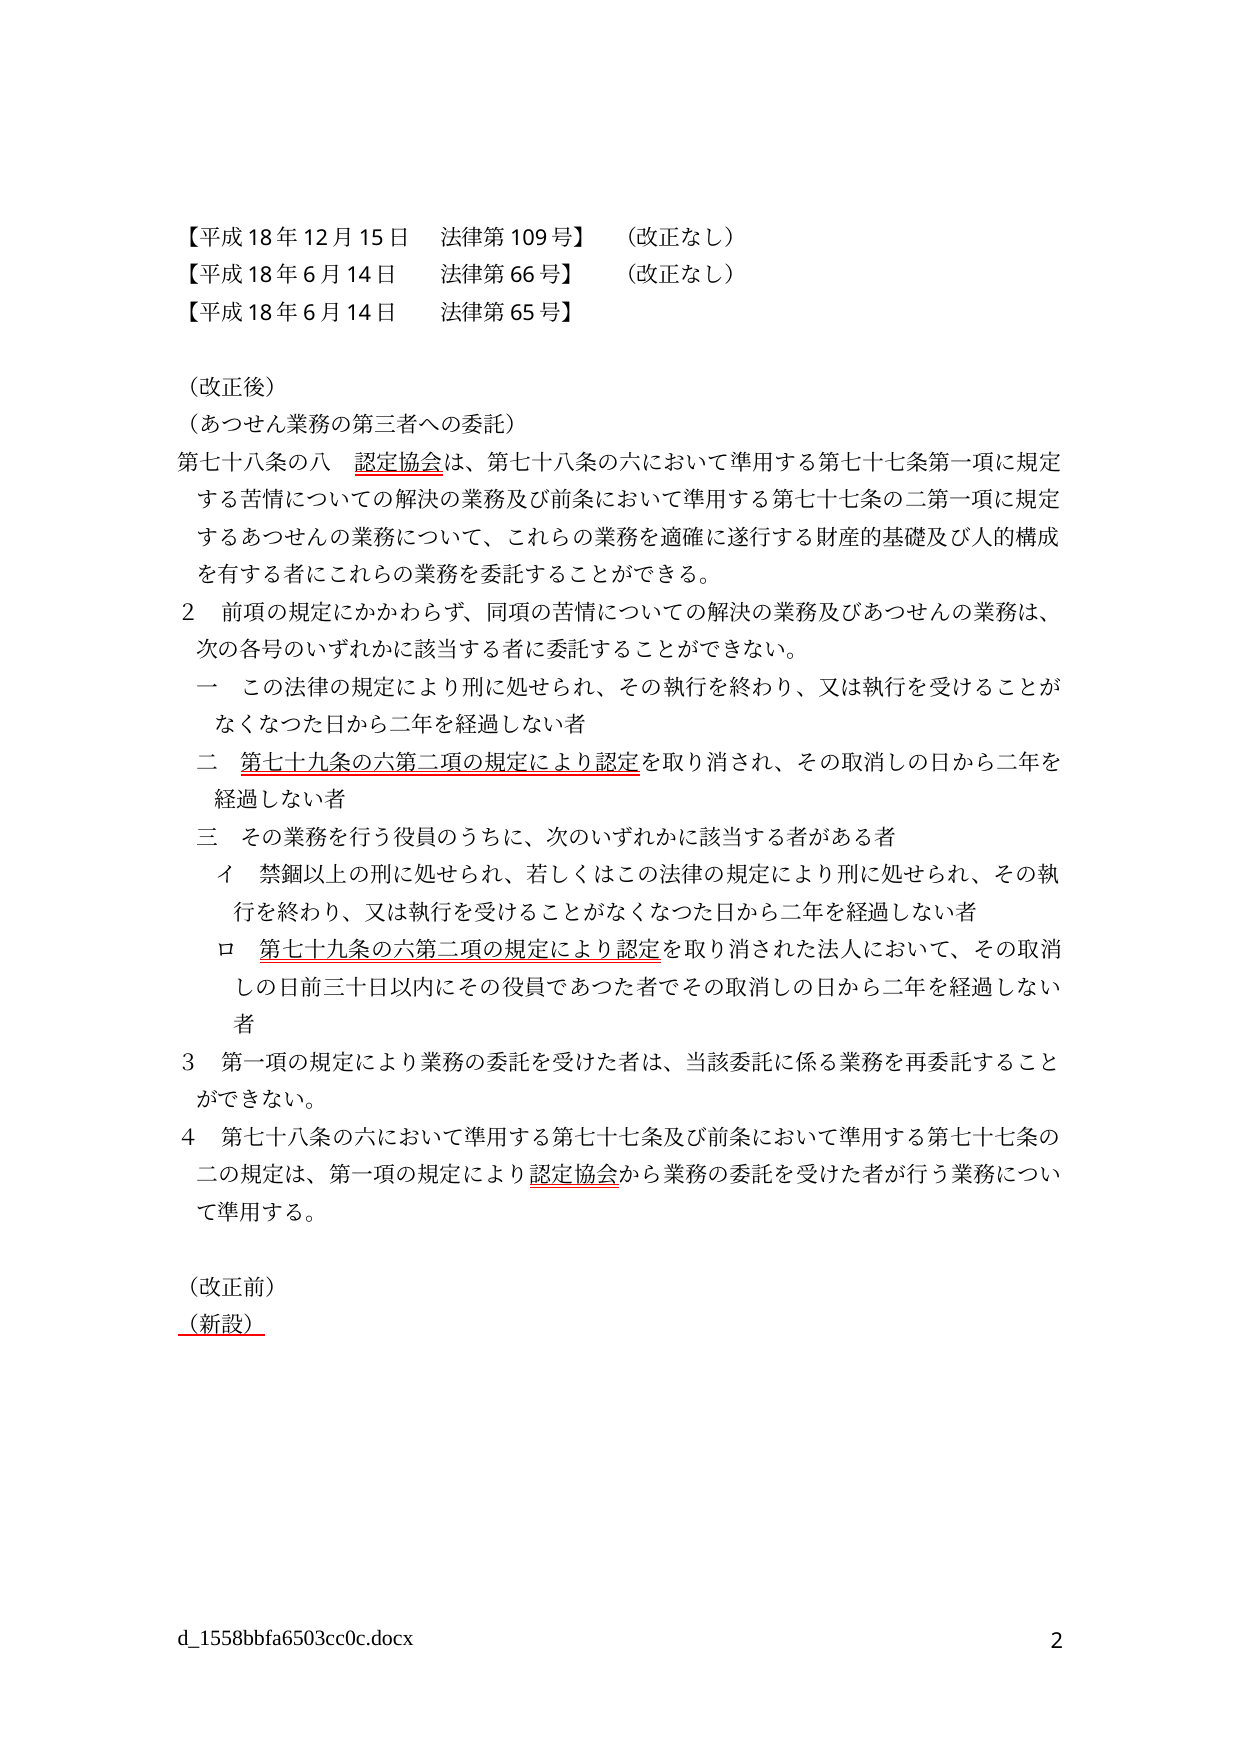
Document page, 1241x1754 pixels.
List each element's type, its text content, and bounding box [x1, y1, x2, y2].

text ２ 前項の規定にかかわらず、同項の苦情についての解決の業務及びあつせんの業務は、次の各号のいずれかに該当する者に委託することができない。 [177, 592, 1063, 667]
text イ 禁錮以上の刑に処せられ、若しくはこの法律の規定により刑に処せられ、その執行を終わり、又は執行を受けることがなくなつた日から二年を経過しない者 [215, 854, 1063, 929]
text 【平成18年12月15日 法律第109号】 （改正なし） [177, 217, 1063, 254]
text ロ 第七十九条の六第二項の規定により認定を取り消された法人において、その取消しの日前三十日以内にその役員であつた者でその取消しの日から二年を経過しない者 [215, 929, 1063, 1042]
text （あつせん業務の第三者への委託） [177, 404, 1063, 442]
text 二 第七十九条の六第二項の規定により認定を取り消され、その取消しの日から二年を経過しない者 [196, 742, 1063, 817]
text ４ 第七十八条の六において準用する第七十七条及び前条において準用する第七十七条の二の規定は、第一項の規定により認定協会から業務の委託を受けた者が行う業務について準用する。 [177, 1117, 1063, 1229]
text 【平成18年6月14日 法律第65号】 [177, 292, 1063, 329]
text 一 この法律の規定により刑に処せられ、その執行を終わり、又は執行を受けることがなくなつた日から二年を経過しない者 [196, 667, 1063, 742]
text （改正後） [177, 367, 1063, 404]
text 【平成18年6月14日 法律第66号】 （改正なし） [177, 254, 1063, 292]
text （改正前） [177, 1267, 1063, 1304]
text 第七十八条の八 認定協会は、第七十八条の六において準用する第七十七条第一項に規定する苦情についての解決の業務及び前条において準用する第七十七条の二第一項に規定するあつせんの業務について、これらの業務を適確に遂行する財産的基礎及び人的構成を有する者にこれらの業務を委託することができる。 [177, 442, 1063, 592]
text （新設） [177, 1304, 1063, 1342]
text 三 その業務を行う役員のうちに、次のいずれかに該当する者がある者 [196, 817, 1063, 854]
text ３ 第一項の規定により業務の委託を受けた者は、当該委託に係る業務を再委託することができない。 [177, 1042, 1063, 1117]
